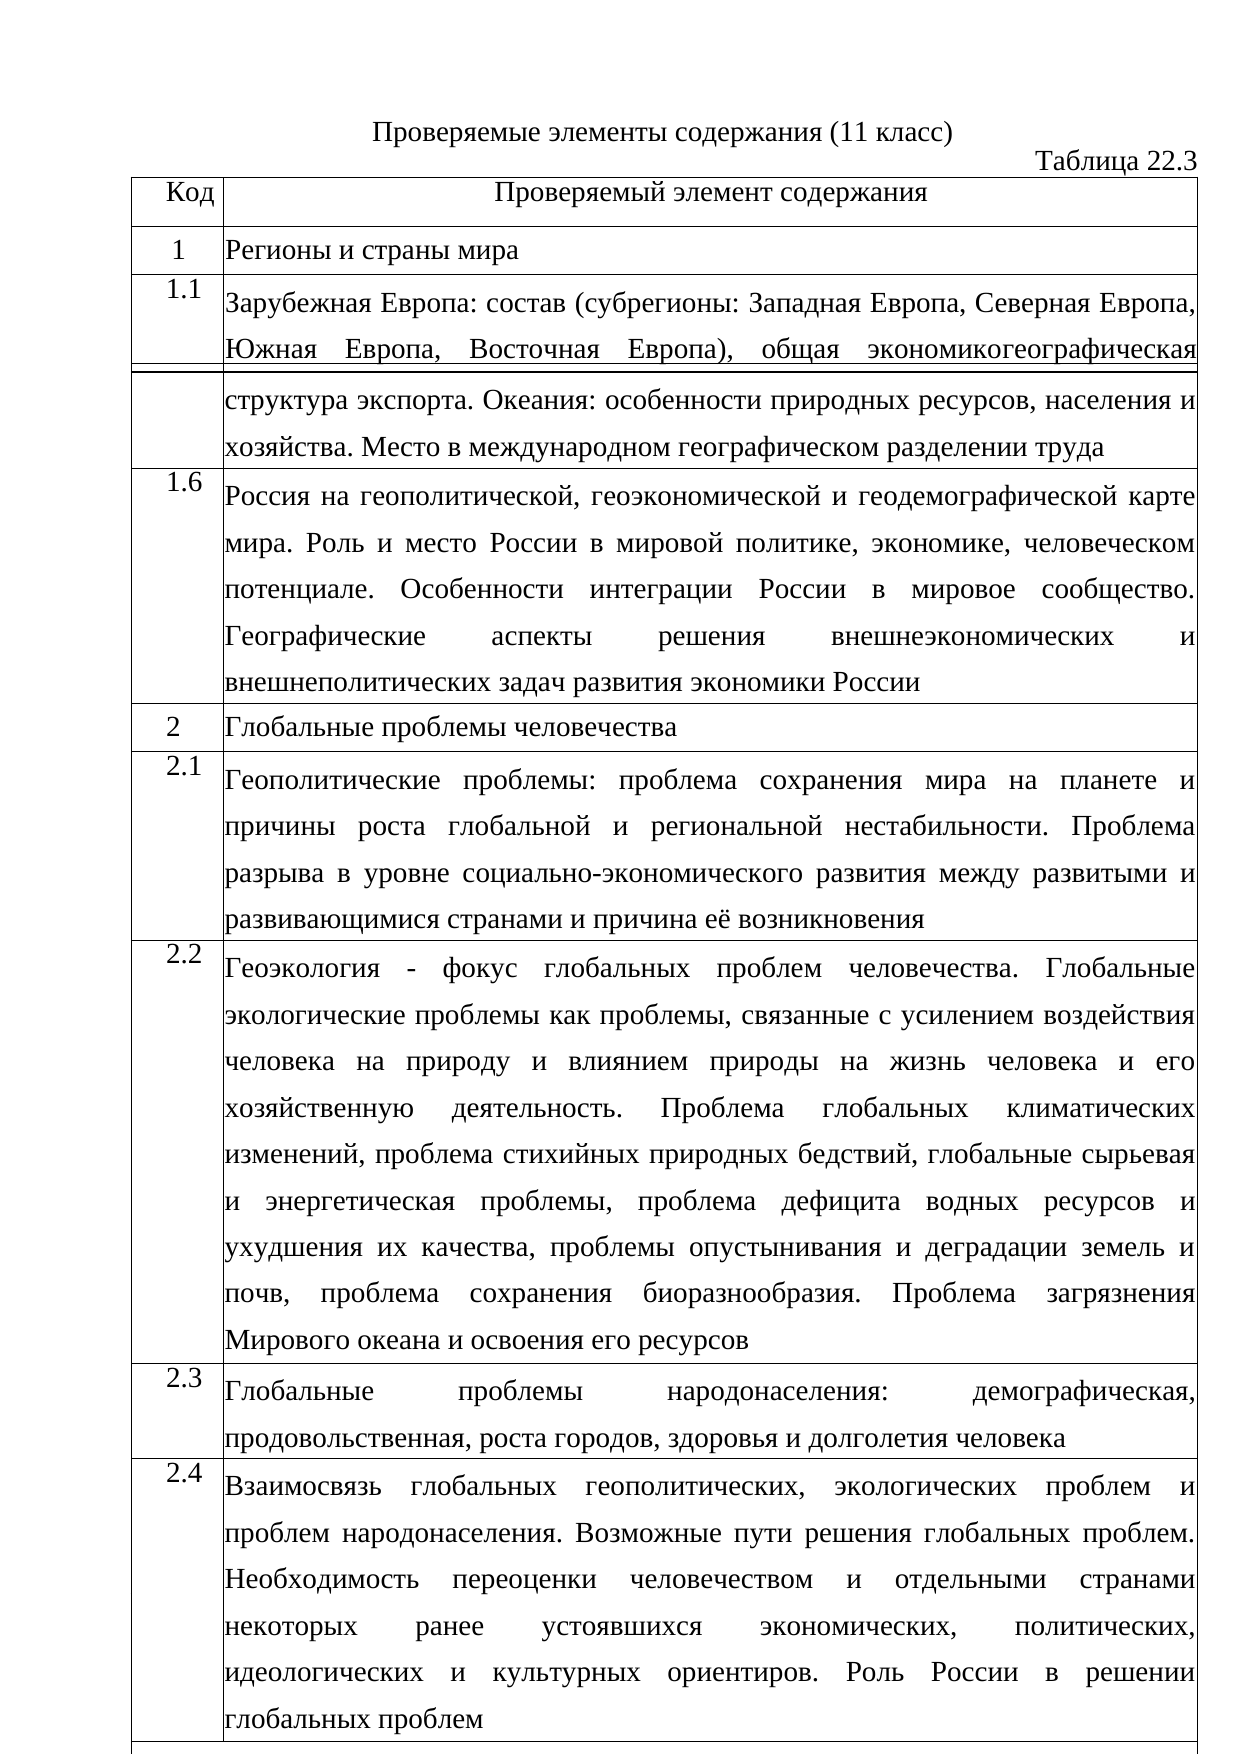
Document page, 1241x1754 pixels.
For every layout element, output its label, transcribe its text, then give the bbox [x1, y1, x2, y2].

table_cell 2.2 [132, 941, 223, 1363]
table_cell 1.1 [132, 275, 223, 363]
table_cell 1.6 [132, 469, 223, 703]
table_cell Геоэкология - фокус глобальных проблем человечества. Глобальные экологические проблемы как проблемы, связанные с усилением воздействия человека на природу и влиянием природы на жизнь человека и его хозяйственную деятельность. Проблема глобальных климатических изменений, проблема стихийных природных бедствий, глобальные сырьевая и энергетическая проблемы, проблема дефицита водных ресурсов и ухудшения их качества, проблемы опустынивания и деградации земель и почв, проблема сохранения биоразнообразия. Проблема загрязнения Мирового океана и освоения его ресурсов [224, 941, 1197, 1363]
text Таблица 22.3 [131, 147, 1198, 177]
table_cell Россия на геополитической, геоэкономической и геодемографической карте мира. Роль и место России в мировой политике, экономике, человеческом потенциале. Особенности интеграции России в мировое сообщество. Географические аспекты решения внешнеэкономических и внешнеполитических задач развития экономики России [224, 469, 1197, 703]
table_header [132, 373, 223, 467]
table_cell 2.1 [132, 752, 223, 939]
table_cell 2 [132, 704, 223, 751]
table_cell Взаимосвязь глобальных геополитических, экологических проблем и проблем народонаселения. Возможные пути решения глобальных проблем. Необходимость переоценки человечеством и отдельными странами некоторых ранее устоявшихся экономических, политических, идеологических и культурных ориентиров. Роль России в решении глобальных проблем [224, 1459, 1197, 1741]
table_cell Геополитические проблемы: проблема сохранения мира на планете и причины роста глобальной и региональной нестабильности. Проблема разрыва в уровне социально-экономического развития между развитыми и развивающимися странами и причина её возникновения [224, 752, 1197, 939]
table_cell Глобальные проблемы человечества [224, 704, 1197, 751]
table_header Код [132, 178, 223, 226]
table_cell Зарубежная Европа: состав (субрегионы: Западная Европа, Северная Европа, Южная Европа, Восточная Европа), общая экономикогеографическая характеристика. Общие черты и особенности природноресурсного капитала, населения и хозяйства стран субрегионов. Геополитические проблемы региона [224, 275, 1197, 363]
table_cell Глобальные проблемы народонаселения: демографическая, продовольственная, роста городов, здоровья и долголетия человека [224, 1364, 1197, 1458]
table_header структура экспорта. Океания: особенности природных ресурсов, населения и хозяйства. Место в международном географическом разделении труда [224, 373, 1197, 467]
text Проверяемые элементы содержания (11 класс) [177, 118, 1147, 147]
table_cell 1 [132, 227, 223, 274]
table_header Проверяемый элемент содержания [224, 178, 1197, 226]
table_cell Регионы и страны мира [224, 227, 1197, 274]
table_cell 2.3 [132, 1364, 223, 1458]
table_cell 2.4 [132, 1459, 223, 1741]
